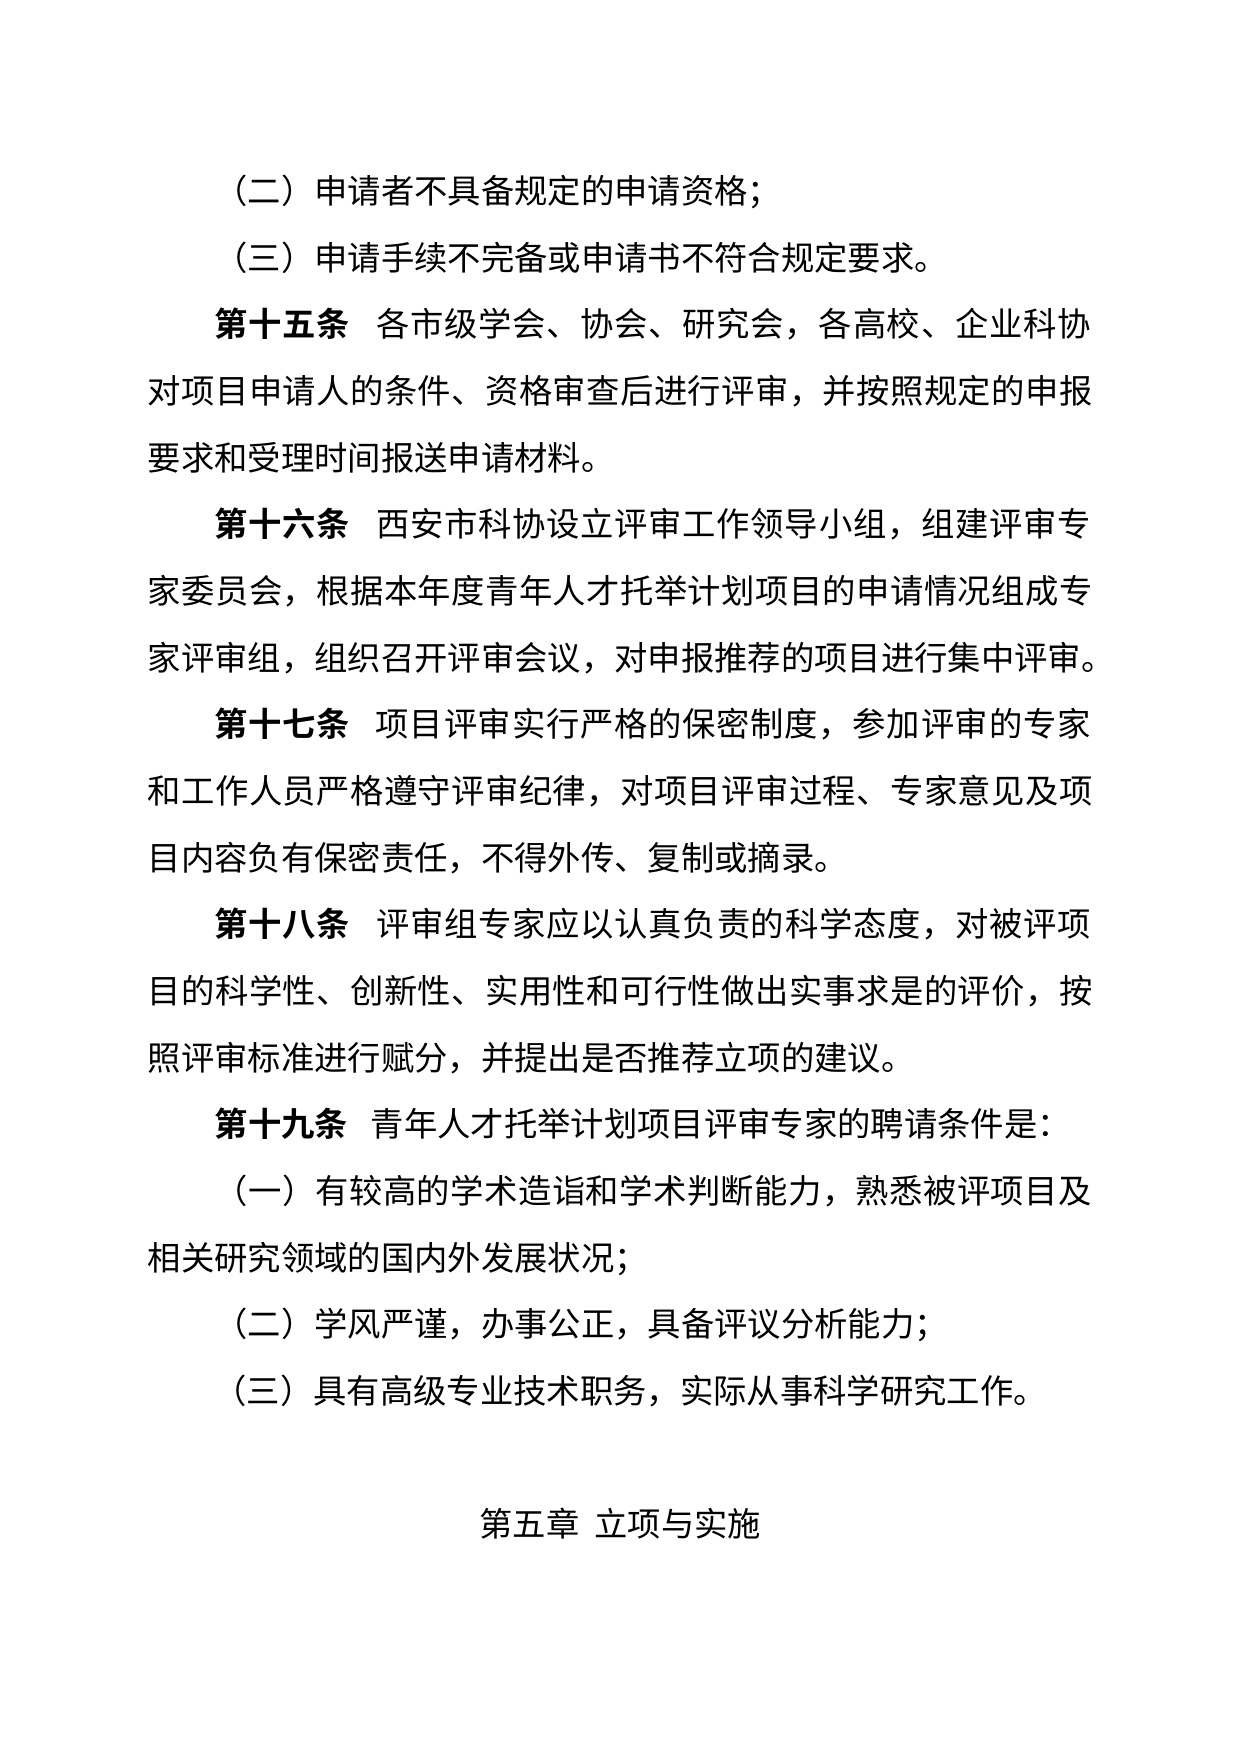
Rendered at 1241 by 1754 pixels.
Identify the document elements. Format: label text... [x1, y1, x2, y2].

text （二）申请者不具备规定的申请资格； [148, 150, 1093, 217]
text （二）学风严谨，办事公正，具备评议分析能力； [148, 1283, 1093, 1350]
text （三）具有高级专业技术职务，实际从事科学研究工作。 [148, 1350, 1093, 1417]
text 第十七条 项目评审实行严格的保密制度，参加评审的专家和工作人员严格遵守评审纪律，对项目评审过程、专家意见及项目内容负有保密责任，不得外传、复制或摘录。 [148, 683, 1093, 883]
text 第十八条 评审组专家应以认真负责的科学态度，对被评项目的科学性、创新性、实用性和可行性做出实事求是的评价，按照评审标准进行赋分，并提出是否推荐立项的建议。 [148, 883, 1093, 1083]
text （三）申请手续不完备或申请书不符合规定要求。 [148, 217, 1093, 283]
text 第十六条 西安市科协设立评审工作领导小组，组建评审专家委员会，根据本年度青年人才托举计划项目的申请情况组成专家评审组，组织召开评审会议，对申报推荐的项目进行集中评审。 [148, 483, 1093, 683]
text （一）有较高的学术造诣和学术判断能力，熟悉被评项目及相关研究领域的国内外发展状况； [148, 1150, 1093, 1283]
text 第十九条 青年人才托举计划项目评审专家的聘请条件是： [148, 1083, 1093, 1150]
text 第十五条 各市级学会、协会、研究会，各高校、企业科协对项目申请人的条件、资格审查后进行评审，并按照规定的申报要求和受理时间报送申请材料。 [148, 283, 1093, 483]
text 第五章 立项与实施 [148, 1483, 1093, 1550]
